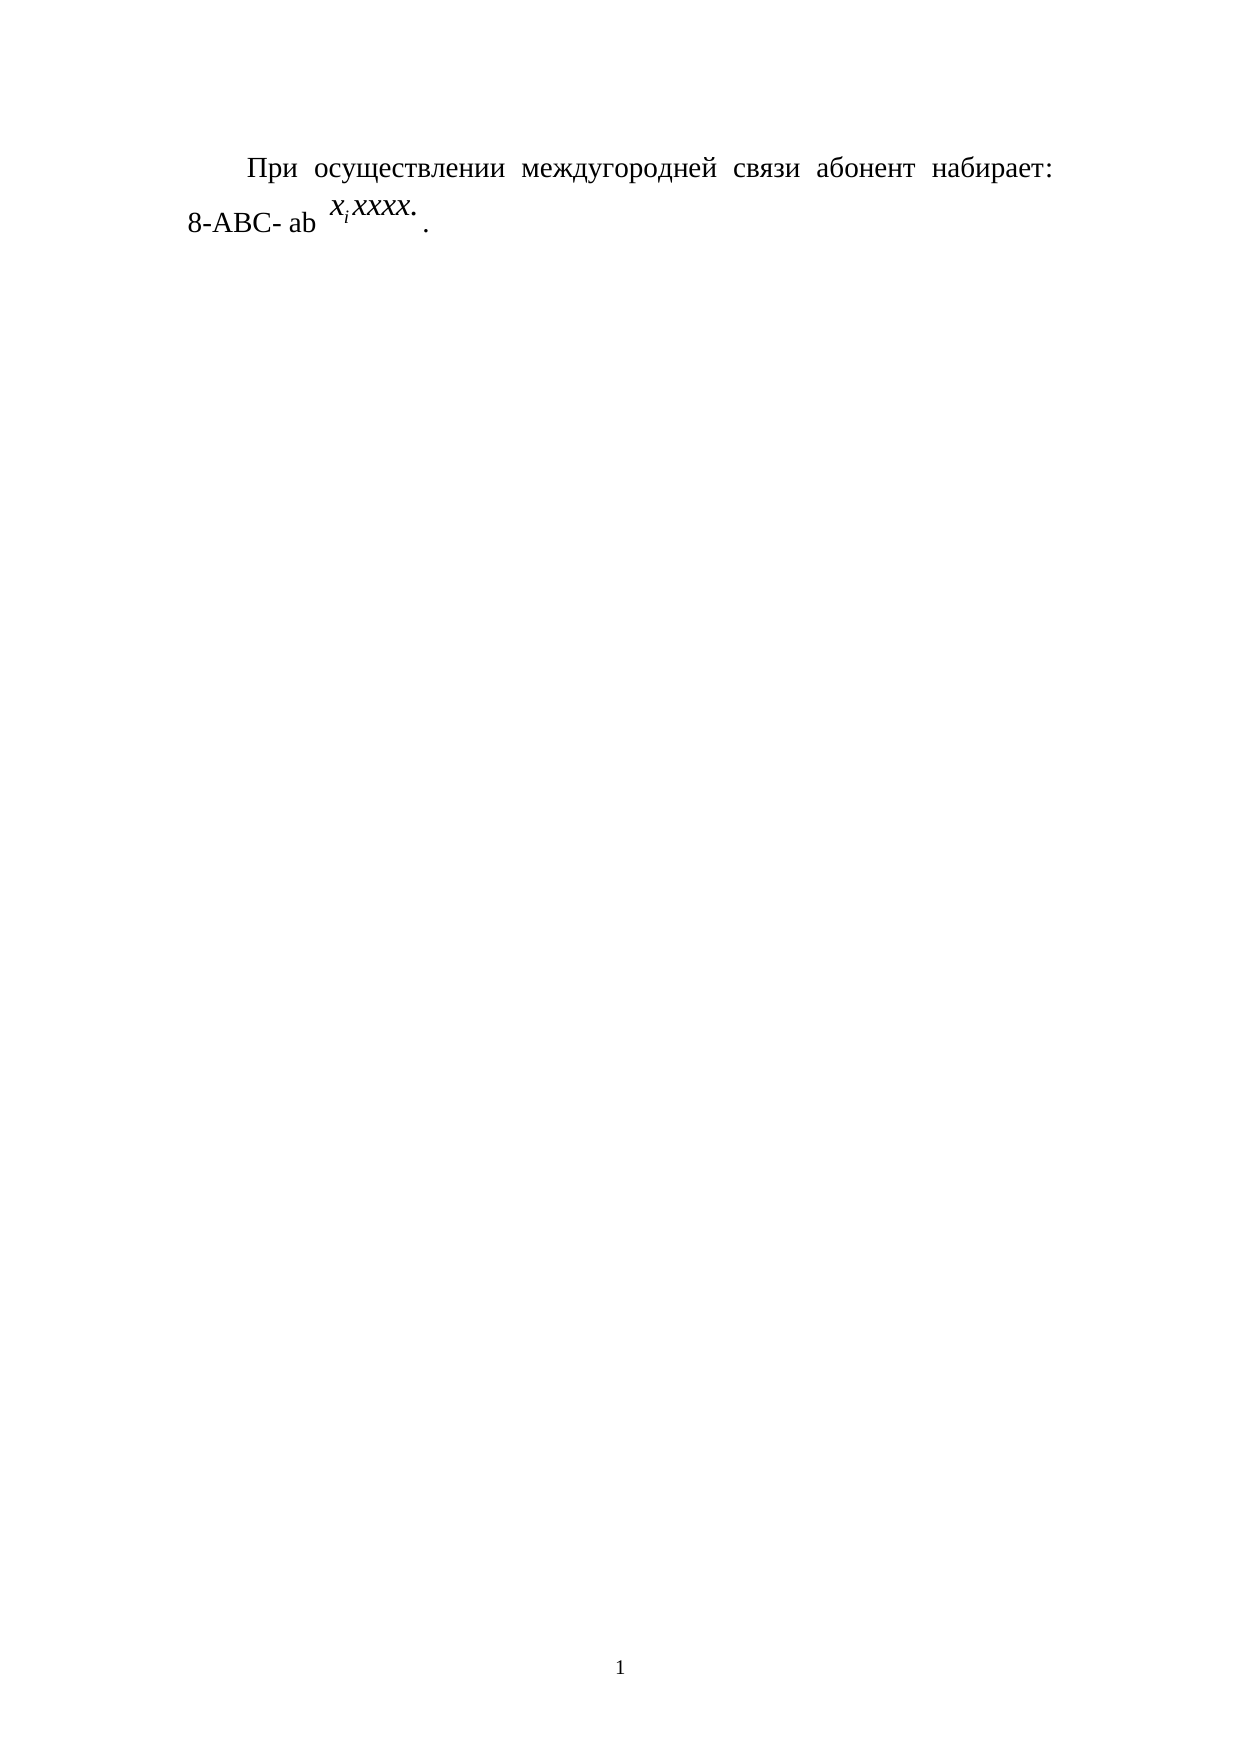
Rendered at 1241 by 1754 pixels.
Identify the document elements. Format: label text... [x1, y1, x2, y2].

text При осуществлении междугородней связи абонент набирает: 8-ABC- ab . [187, 150, 1053, 238]
